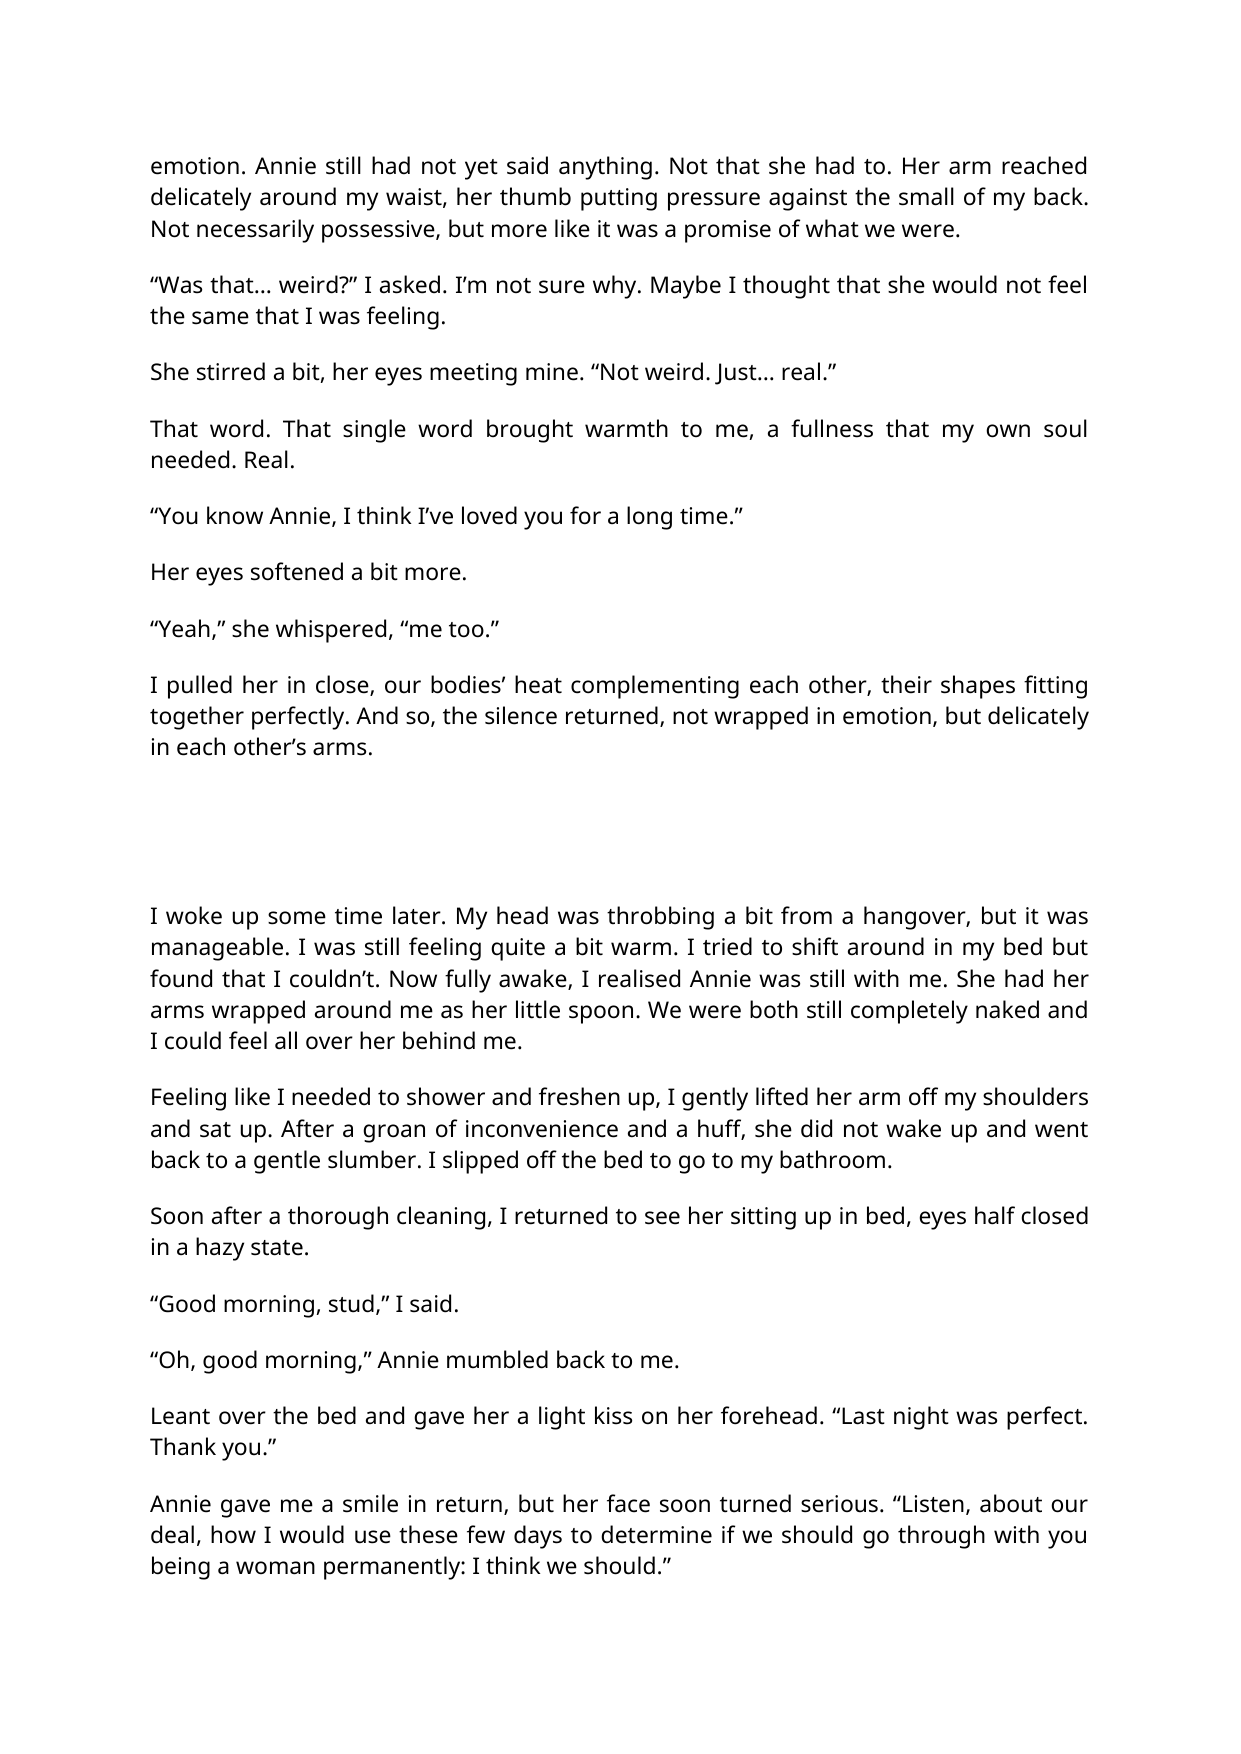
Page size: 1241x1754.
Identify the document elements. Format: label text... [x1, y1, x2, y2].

text She stirred a bit, her eyes meeting mine. “Not weird. Just… real.” [150, 356, 1090, 387]
text “Oh, good morning,” Annie mumbled back to me. [150, 1344, 1090, 1375]
text That word. That single word brought warmth to me, a fullness that my own soul needed. Real. [150, 412, 1090, 475]
text “Was that… weird?” I asked. I’m not sure why. Maybe I thought that she would not feel the same that I was feeling. [150, 269, 1090, 331]
text Feeling like I needed to shower and freshen up, I gently lifted her arm off my shoulders and sat up. After a groan of inconvenience and a huff, she did not wake up and went back to a gentle slumber. I slipped off the bed to go to my bathroom. [150, 1081, 1090, 1175]
text Soon after a thorough cleaning, I returned to see her sitting up in bed, eyes half closed in a hazy state. [150, 1200, 1090, 1262]
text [150, 150, 1090, 244]
text Her eyes softened a bit more. [150, 556, 1090, 587]
text “Yeah,” she whispered, “me too.” [150, 612, 1090, 644]
text Annie gave me a smile in return, but her face soon turned serious. “Listen, about our deal, how I would use these few days to determine if we should go through with you being a woman permanently: I think we should.” [150, 1487, 1090, 1581]
text I woke up some time later. My head was throbbing a bit from a hangover, but it was manageable. I was still feeling quite a bit warm. I tried to shift around in my bed but found that I couldn’t. Now fully awake, I realised Annie was still with me. She had her arms wrapped around me as her little spoon. We were both still completely naked and I could feel all over her behind me. [150, 900, 1090, 1056]
text I pulled her in close, our bodies’ heat complementing each other, their shapes fitting together perfectly. And so, the silence returned, not wrapped in emotion, but delicately in each other’s arms. [150, 669, 1090, 762]
text “You know Annie, I think I’ve loved you for a long time.” [150, 500, 1090, 531]
text Leant over the bed and gave her a light kiss on her forehead. “Last night was perfect. Thank you.” [150, 1400, 1090, 1462]
text “Good morning, stud,” I said. [150, 1287, 1090, 1319]
